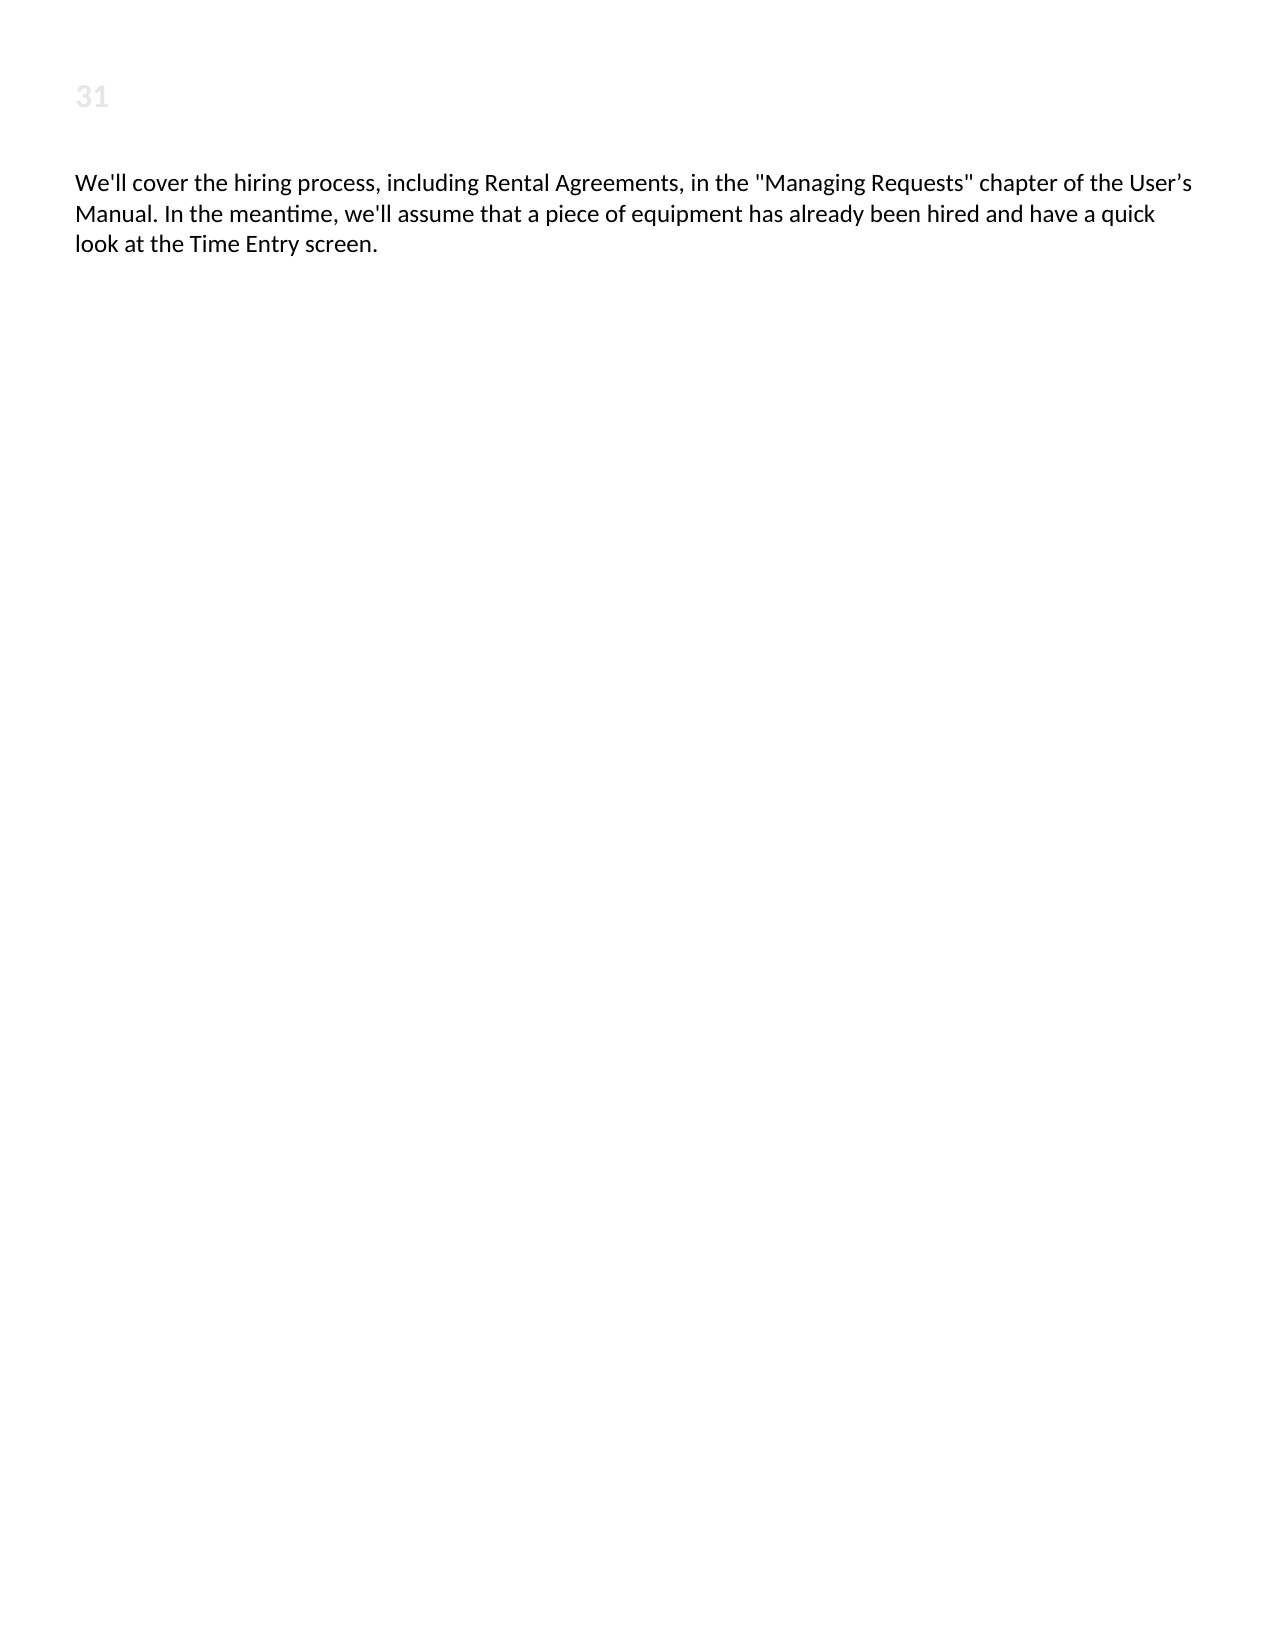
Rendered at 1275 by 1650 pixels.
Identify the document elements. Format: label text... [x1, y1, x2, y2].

text We'll cover the hiring process, including Rental Agreements, in the "Managing Requests" chapter of the User’s Manual. In the meantime, we'll assume that a piece of equipment has already been hired and have a quick look at the Time Entry screen. [75, 167, 1200, 259]
